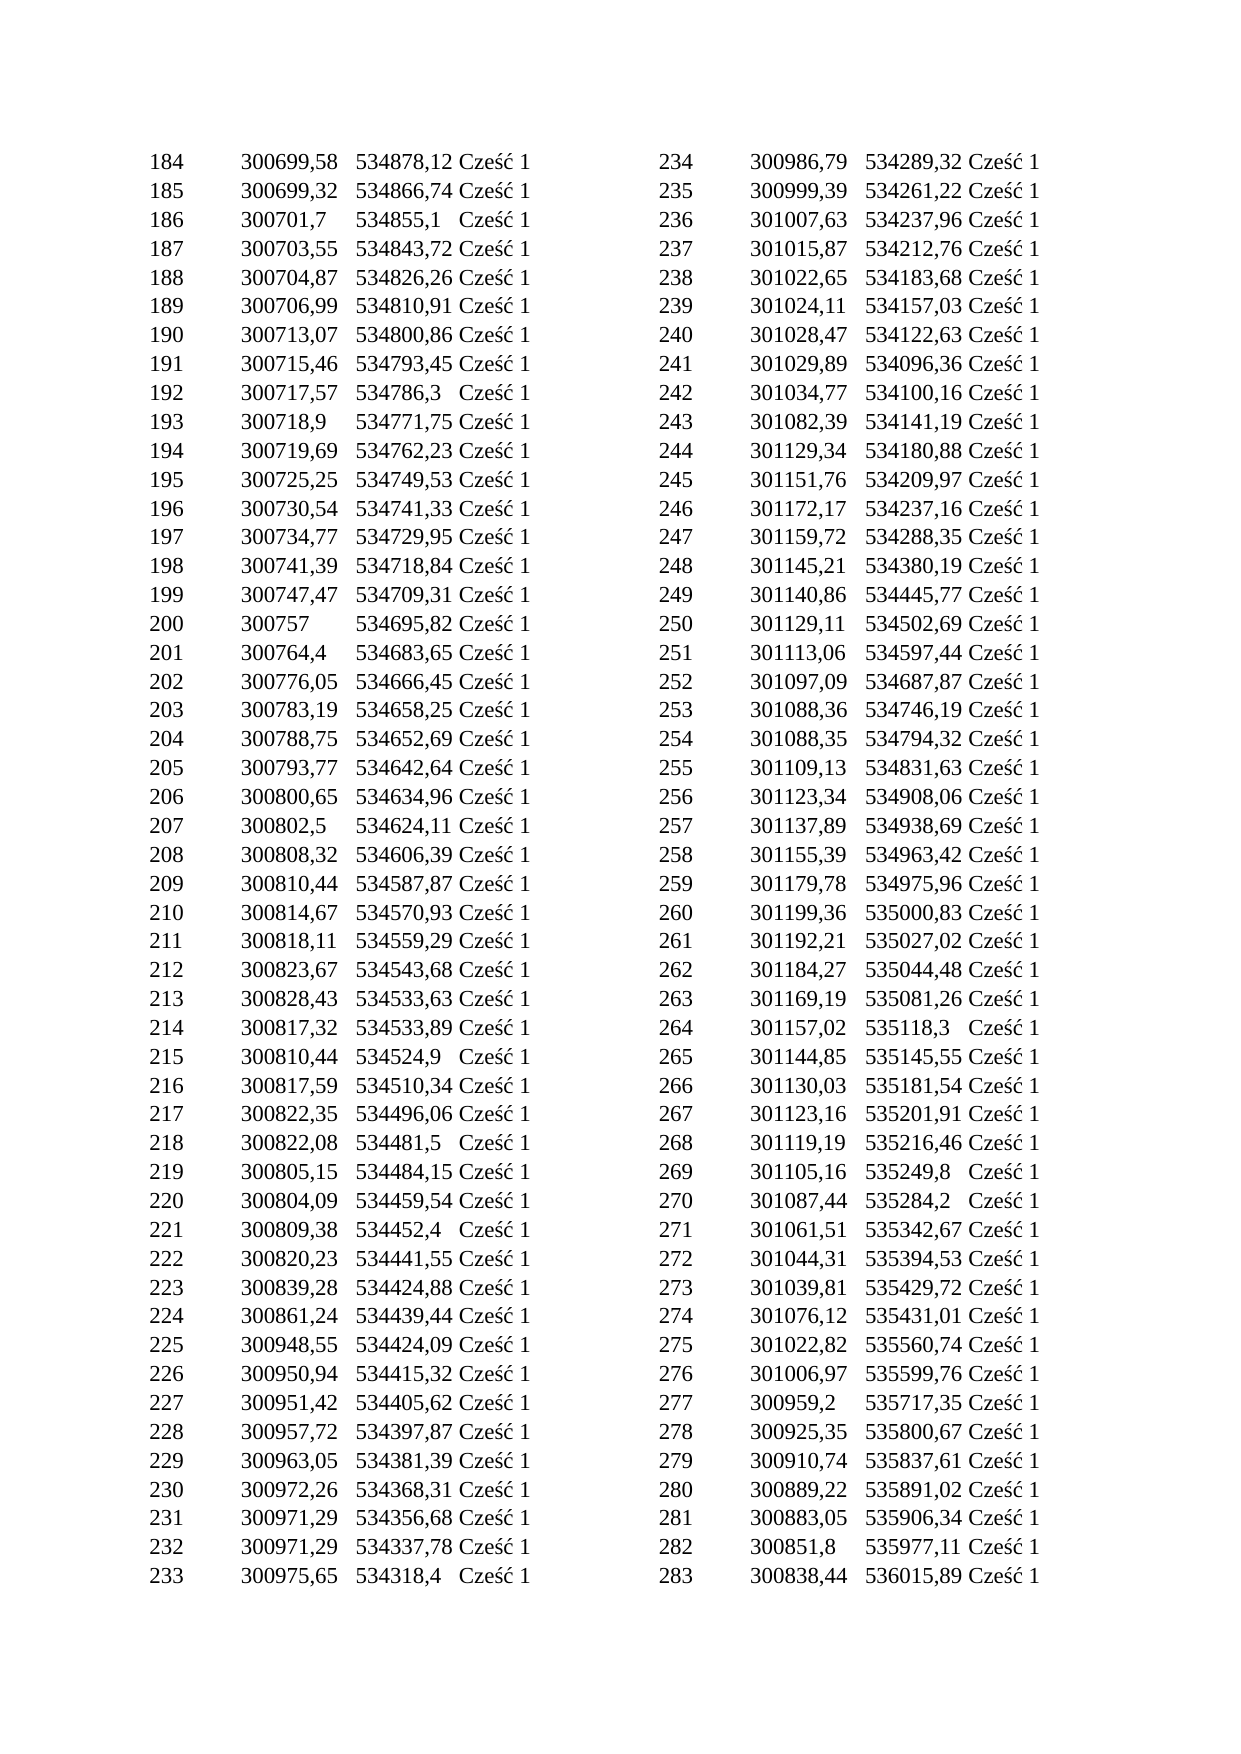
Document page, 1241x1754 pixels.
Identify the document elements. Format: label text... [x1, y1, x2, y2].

table_cell 534209,97 [863, 465, 967, 494]
table_cell 301129,34 [749, 436, 863, 465]
table_cell 534381,39 [354, 1446, 457, 1475]
table_cell 272 [657, 1244, 748, 1273]
table_cell 213 [148, 984, 239, 1013]
table_cell Cześć 1 [457, 1071, 605, 1100]
table_cell 300809,38 [239, 1215, 354, 1244]
table_cell Cześć 1 [457, 205, 605, 234]
table_cell 301022,82 [749, 1331, 863, 1359]
table_cell 210 [148, 898, 239, 927]
table_cell 237 [657, 234, 748, 263]
table_cell 300959,2 [749, 1388, 863, 1417]
table_cell 534510,34 [354, 1071, 457, 1100]
table_cell Cześć 1 [457, 984, 605, 1013]
table_cell 301087,44 [749, 1186, 863, 1215]
table_cell 261 [657, 927, 748, 956]
table_cell Cześć 1 [967, 1561, 1114, 1590]
table_cell Cześć 1 [457, 1186, 605, 1215]
table_cell Cześć 1 [457, 1504, 605, 1533]
table_cell Cześć 1 [457, 1042, 605, 1071]
table_cell 227 [148, 1388, 239, 1417]
table_cell 186 [148, 205, 239, 234]
table_cell 534289,32 [863, 148, 967, 176]
table_cell 300948,55 [239, 1331, 354, 1359]
table_cell 270 [657, 1186, 748, 1215]
table_cell 275 [657, 1331, 748, 1359]
table_cell 199 [148, 580, 239, 609]
table_cell 256 [657, 783, 748, 811]
table_cell 300704,87 [239, 263, 354, 292]
table_cell Cześć 1 [967, 1446, 1114, 1475]
table_cell 301113,06 [749, 638, 863, 667]
table_cell Cześć 1 [967, 783, 1114, 811]
table_cell Cześć 1 [457, 783, 605, 811]
table_cell 220 [148, 1186, 239, 1215]
table_cell 260 [657, 898, 748, 927]
table_cell 279 [657, 1446, 748, 1475]
table_cell 534771,75 [354, 407, 457, 436]
table_cell 301123,16 [749, 1100, 863, 1129]
table_cell 534459,54 [354, 1186, 457, 1215]
table_cell 534337,78 [354, 1533, 457, 1561]
table_cell Cześć 1 [457, 176, 605, 205]
table_cell 196 [148, 494, 239, 523]
table_cell Cześć 1 [967, 350, 1114, 378]
table_cell 535906,34 [863, 1504, 967, 1533]
table_cell Cześć 1 [967, 148, 1114, 176]
table_cell 534855,1 [354, 205, 457, 234]
table_cell Cześć 1 [967, 205, 1114, 234]
table_cell Cześć 1 [457, 1331, 605, 1359]
table_cell 534843,72 [354, 234, 457, 263]
table_cell 300818,11 [239, 927, 354, 956]
table_cell 301123,34 [749, 783, 863, 811]
table_cell Cześć 1 [967, 638, 1114, 667]
table_cell 281 [657, 1504, 748, 1533]
table_cell 534741,33 [354, 494, 457, 523]
table_cell 536015,89 [863, 1561, 967, 1590]
table_cell 221 [148, 1215, 239, 1244]
table_cell 534318,4 [354, 1561, 457, 1590]
table_cell 242 [657, 379, 748, 407]
table_cell 300823,67 [239, 956, 354, 984]
table_cell 300810,44 [239, 1042, 354, 1071]
table_cell Cześć 1 [457, 379, 605, 407]
table_cell 535717,35 [863, 1388, 967, 1417]
table_cell 534380,19 [863, 552, 967, 580]
table_cell 301137,89 [749, 811, 863, 840]
table_cell 534831,63 [863, 754, 967, 782]
table_cell 301199,36 [749, 898, 863, 927]
table_cell 534180,88 [863, 436, 967, 465]
table_cell 263 [657, 984, 748, 1013]
table_cell 282 [657, 1533, 748, 1561]
table_cell 534496,06 [354, 1100, 457, 1129]
table_cell 534652,69 [354, 725, 457, 753]
table_cell 216 [148, 1071, 239, 1100]
table_cell 300734,77 [239, 523, 354, 552]
table_cell 300810,44 [239, 869, 354, 898]
table_cell Cześć 1 [967, 234, 1114, 263]
table_cell 226 [148, 1360, 239, 1388]
table_cell 535891,02 [863, 1475, 967, 1504]
table_cell 219 [148, 1158, 239, 1186]
table_cell 301157,02 [749, 1013, 863, 1042]
table_cell Cześć 1 [967, 1388, 1114, 1417]
table_cell Cześć 1 [457, 1100, 605, 1129]
table_cell Cześć 1 [457, 1360, 605, 1388]
table_cell Cześć 1 [457, 1561, 605, 1590]
table_cell 535181,54 [863, 1071, 967, 1100]
table_cell 301192,21 [749, 927, 863, 956]
table_cell 301129,11 [749, 609, 863, 638]
table_cell 300963,05 [239, 1446, 354, 1475]
table_cell 300764,4 [239, 638, 354, 667]
table_cell 534445,77 [863, 580, 967, 609]
table_cell 301159,72 [749, 523, 863, 552]
table_cell 534666,45 [354, 667, 457, 696]
table_cell 535118,3 [863, 1013, 967, 1042]
table_cell 534368,31 [354, 1475, 457, 1504]
table_cell 268 [657, 1129, 748, 1157]
table_cell 301151,76 [749, 465, 863, 494]
table_cell Cześć 1 [967, 811, 1114, 840]
table_cell 212 [148, 956, 239, 984]
table_cell 195 [148, 465, 239, 494]
table_cell Cześć 1 [457, 1013, 605, 1042]
table_cell 300747,47 [239, 580, 354, 609]
table_cell 300975,65 [239, 1561, 354, 1590]
table_cell Cześć 1 [967, 263, 1114, 292]
table_cell 534096,36 [863, 350, 967, 378]
table_cell 301024,11 [749, 292, 863, 321]
table_cell Cześć 1 [967, 1273, 1114, 1302]
table_cell 301061,51 [749, 1215, 863, 1244]
table_cell 300701,7 [239, 205, 354, 234]
table_cell 534606,39 [354, 840, 457, 869]
table_cell 301172,17 [749, 494, 863, 523]
table_cell 300699,32 [239, 176, 354, 205]
table_cell Cześć 1 [967, 176, 1114, 205]
table_cell Cześć 1 [457, 1129, 605, 1157]
table_cell 233 [148, 1561, 239, 1590]
table_cell 300971,29 [239, 1504, 354, 1533]
table_cell Cześć 1 [967, 1100, 1114, 1129]
table_cell 534439,44 [354, 1302, 457, 1331]
table_cell 184 [148, 148, 239, 176]
table_cell Cześć 1 [457, 436, 605, 465]
table_cell 535977,11 [863, 1533, 967, 1561]
table_cell 535560,74 [863, 1331, 967, 1359]
table_cell 300820,23 [239, 1244, 354, 1273]
table_cell 239 [657, 292, 748, 321]
table_cell 259 [657, 869, 748, 898]
table_cell Cześć 1 [457, 1533, 605, 1561]
table_cell 241 [657, 350, 748, 378]
table_cell 185 [148, 176, 239, 205]
table_cell 198 [148, 552, 239, 580]
table_cell 534634,96 [354, 783, 457, 811]
table_cell 300802,5 [239, 811, 354, 840]
table_cell 246 [657, 494, 748, 523]
table_cell 535800,67 [863, 1417, 967, 1446]
table_cell 253 [657, 696, 748, 725]
table_cell 283 [657, 1561, 748, 1590]
table_cell 534687,87 [863, 667, 967, 696]
table_cell 191 [148, 350, 239, 378]
table_cell 300950,94 [239, 1360, 354, 1388]
table_cell Cześć 1 [457, 407, 605, 436]
table_cell 300861,24 [239, 1302, 354, 1331]
table_cell 534658,25 [354, 696, 457, 725]
table_cell 194 [148, 436, 239, 465]
table_cell 240 [657, 321, 748, 349]
table_cell 534938,69 [863, 811, 967, 840]
table_cell 300788,75 [239, 725, 354, 753]
table_cell 238 [657, 263, 748, 292]
table_cell 534749,53 [354, 465, 457, 494]
table_cell 300817,59 [239, 1071, 354, 1100]
table_cell 300725,25 [239, 465, 354, 494]
table_cell Cześć 1 [967, 1360, 1114, 1388]
table_cell 534709,31 [354, 580, 457, 609]
table_cell 300715,46 [239, 350, 354, 378]
table_cell 277 [657, 1388, 748, 1417]
table_cell 300730,54 [239, 494, 354, 523]
table_cell 189 [148, 292, 239, 321]
table_cell 301155,39 [749, 840, 863, 869]
table_cell 535081,26 [863, 984, 967, 1013]
table_cell 534975,96 [863, 869, 967, 898]
table_cell 234 [657, 148, 748, 176]
table_cell 258 [657, 840, 748, 869]
table_cell 534762,23 [354, 436, 457, 465]
table_cell 250 [657, 609, 748, 638]
table_cell Cześć 1 [457, 1388, 605, 1417]
table_cell 222 [148, 1244, 239, 1273]
table_cell 534718,84 [354, 552, 457, 580]
table_cell Cześć 1 [457, 552, 605, 580]
table_cell Cześć 1 [457, 580, 605, 609]
table_cell Cześć 1 [457, 1302, 605, 1331]
table_cell 187 [148, 234, 239, 263]
table_cell 193 [148, 407, 239, 436]
table_cell 300889,22 [749, 1475, 863, 1504]
table_cell 301088,36 [749, 696, 863, 725]
table_cell Cześć 1 [457, 494, 605, 523]
table_cell Cześć 1 [967, 1042, 1114, 1071]
table_cell 534212,76 [863, 234, 967, 263]
table_cell 534587,87 [354, 869, 457, 898]
table_cell Cześć 1 [967, 869, 1114, 898]
table_cell 300783,19 [239, 696, 354, 725]
table_cell 249 [657, 580, 748, 609]
table_cell 300986,79 [749, 148, 863, 176]
table_cell 301105,16 [749, 1158, 863, 1186]
table_cell 231 [148, 1504, 239, 1533]
table_cell 300703,55 [239, 234, 354, 263]
table_cell Cześć 1 [967, 1013, 1114, 1042]
table_cell 248 [657, 552, 748, 580]
table_cell 202 [148, 667, 239, 696]
table_cell Cześć 1 [967, 465, 1114, 494]
table_cell 534908,06 [863, 783, 967, 811]
table_cell Cześć 1 [457, 523, 605, 552]
table_cell 534786,3 [354, 379, 457, 407]
table_cell 534866,74 [354, 176, 457, 205]
table_cell Cześć 1 [967, 321, 1114, 349]
table_cell Cześć 1 [967, 1417, 1114, 1446]
table_cell 300814,67 [239, 898, 354, 927]
table_cell 300800,65 [239, 783, 354, 811]
table_cell 300822,08 [239, 1129, 354, 1157]
table_cell 280 [657, 1475, 748, 1504]
table_cell Cześć 1 [967, 927, 1114, 956]
table_cell Cześć 1 [457, 292, 605, 321]
table_cell Cześć 1 [457, 234, 605, 263]
table_cell 217 [148, 1100, 239, 1129]
table_cell Cześć 1 [967, 407, 1114, 436]
table_cell 243 [657, 407, 748, 436]
table_cell 534800,86 [354, 321, 457, 349]
table_cell Cześć 1 [967, 1533, 1114, 1561]
table_cell 203 [148, 696, 239, 725]
table_cell Cześć 1 [457, 956, 605, 984]
table_cell Cześć 1 [967, 1158, 1114, 1186]
table_cell 276 [657, 1360, 748, 1388]
table_cell 211 [148, 927, 239, 956]
table_cell Cześć 1 [457, 1158, 605, 1186]
table_cell 534533,63 [354, 984, 457, 1013]
table_cell 207 [148, 811, 239, 840]
table_cell 535431,01 [863, 1302, 967, 1331]
table_cell 535249,8 [863, 1158, 967, 1186]
table_cell 535201,91 [863, 1100, 967, 1129]
table_cell 534100,16 [863, 379, 967, 407]
table_cell 534424,88 [354, 1273, 457, 1302]
table_cell 535027,02 [863, 927, 967, 956]
table_cell Cześć 1 [457, 754, 605, 782]
table_cell 197 [148, 523, 239, 552]
table_cell Cześć 1 [967, 1244, 1114, 1273]
table_cell Cześć 1 [457, 1244, 605, 1273]
table_cell 300805,15 [239, 1158, 354, 1186]
table_cell Cześć 1 [967, 696, 1114, 725]
table_cell 300838,44 [749, 1561, 863, 1590]
table_cell 300972,26 [239, 1475, 354, 1504]
table_cell 534533,89 [354, 1013, 457, 1042]
table_cell 535394,53 [863, 1244, 967, 1273]
table_cell 534481,5 [354, 1129, 457, 1157]
table_cell 278 [657, 1417, 748, 1446]
table_cell Cześć 1 [967, 379, 1114, 407]
table_cell 271 [657, 1215, 748, 1244]
table_cell 534963,42 [863, 840, 967, 869]
table_cell 225 [148, 1331, 239, 1359]
table_cell Cześć 1 [967, 552, 1114, 580]
table_cell 301029,89 [749, 350, 863, 378]
table_cell 534237,96 [863, 205, 967, 234]
table_cell 274 [657, 1302, 748, 1331]
table_cell 192 [148, 379, 239, 407]
table_cell 534424,09 [354, 1331, 457, 1359]
table_cell 300757 [239, 609, 354, 638]
table_cell 535599,76 [863, 1360, 967, 1388]
table_cell 535837,61 [863, 1446, 967, 1475]
table_cell 267 [657, 1100, 748, 1129]
table_cell 535216,46 [863, 1129, 967, 1157]
table_cell Cześć 1 [967, 609, 1114, 638]
table_cell 534261,22 [863, 176, 967, 205]
table_cell 232 [148, 1533, 239, 1561]
table_cell 300957,72 [239, 1417, 354, 1446]
table_cell 245 [657, 465, 748, 494]
table_cell 534484,15 [354, 1158, 457, 1186]
table_cell 534559,29 [354, 927, 457, 956]
table_cell 301130,03 [749, 1071, 863, 1100]
table_cell 300719,69 [239, 436, 354, 465]
table_cell Cześć 1 [967, 898, 1114, 927]
table_cell 534288,35 [863, 523, 967, 552]
table_cell Cześć 1 [967, 840, 1114, 869]
table_cell 273 [657, 1273, 748, 1302]
table_cell 208 [148, 840, 239, 869]
table_cell 534570,93 [354, 898, 457, 927]
table_cell 535342,67 [863, 1215, 967, 1244]
table_cell 251 [657, 638, 748, 667]
table_cell 255 [657, 754, 748, 782]
table_cell Cześć 1 [457, 725, 605, 753]
table_cell 269 [657, 1158, 748, 1186]
table_cell 534237,16 [863, 494, 967, 523]
table_cell Cześć 1 [967, 1186, 1114, 1215]
table_cell 534878,12 [354, 148, 457, 176]
table_cell 300910,74 [749, 1446, 863, 1475]
table_cell Cześć 1 [457, 840, 605, 869]
table_cell 301179,78 [749, 869, 863, 898]
table_cell 534810,91 [354, 292, 457, 321]
table_cell 534502,69 [863, 609, 967, 638]
table_cell 535000,83 [863, 898, 967, 927]
table_cell 236 [657, 205, 748, 234]
table_cell Cześć 1 [967, 436, 1114, 465]
table_cell 300713,07 [239, 321, 354, 349]
table_cell 535284,2 [863, 1186, 967, 1215]
table_cell 534794,32 [863, 725, 967, 753]
table_cell 235 [657, 176, 748, 205]
table_cell 534141,19 [863, 407, 967, 436]
table_cell 230 [148, 1475, 239, 1504]
table_cell Cześć 1 [457, 1273, 605, 1302]
table_cell 244 [657, 436, 748, 465]
table_cell 300804,09 [239, 1186, 354, 1215]
table_cell 534793,45 [354, 350, 457, 378]
table_cell 205 [148, 754, 239, 782]
table_cell 534356,68 [354, 1504, 457, 1533]
table_cell 300817,32 [239, 1013, 354, 1042]
table_cell 300822,35 [239, 1100, 354, 1129]
table_cell 247 [657, 523, 748, 552]
table_cell Cześć 1 [457, 696, 605, 725]
table_cell Cześć 1 [457, 898, 605, 927]
table_cell 200 [148, 609, 239, 638]
table_cell 300776,05 [239, 667, 354, 696]
table_cell 301169,19 [749, 984, 863, 1013]
table_cell Cześć 1 [457, 465, 605, 494]
table_cell 223 [148, 1273, 239, 1302]
table_cell 534183,68 [863, 263, 967, 292]
table_cell 224 [148, 1302, 239, 1331]
table_cell 534642,64 [354, 754, 457, 782]
table_cell 257 [657, 811, 748, 840]
table_cell 301006,97 [749, 1360, 863, 1388]
table_cell Cześć 1 [967, 1331, 1114, 1359]
table_cell 252 [657, 667, 748, 696]
table_cell 301097,09 [749, 667, 863, 696]
table_cell Cześć 1 [457, 927, 605, 956]
table_cell 301039,81 [749, 1273, 863, 1302]
table_cell 301082,39 [749, 407, 863, 436]
table_cell Cześć 1 [457, 263, 605, 292]
table_cell 300718,9 [239, 407, 354, 436]
table_cell 214 [148, 1013, 239, 1042]
table_cell 301145,21 [749, 552, 863, 580]
table_cell 218 [148, 1129, 239, 1157]
table_cell Cześć 1 [967, 1504, 1114, 1533]
table_cell 300706,99 [239, 292, 354, 321]
table_cell 534729,95 [354, 523, 457, 552]
table_cell Cześć 1 [457, 1417, 605, 1446]
table_cell 534397,87 [354, 1417, 457, 1446]
table_cell 300999,39 [749, 176, 863, 205]
table_cell 534524,9 [354, 1042, 457, 1071]
table_cell 534826,26 [354, 263, 457, 292]
table_cell 534415,32 [354, 1360, 457, 1388]
table_cell Cześć 1 [967, 956, 1114, 984]
table_cell 535145,55 [863, 1042, 967, 1071]
table_cell 262 [657, 956, 748, 984]
table_cell 204 [148, 725, 239, 753]
table_cell Cześć 1 [967, 754, 1114, 782]
table_cell 301022,65 [749, 263, 863, 292]
table_cell 206 [148, 783, 239, 811]
table_cell 300951,42 [239, 1388, 354, 1417]
table_cell 301015,87 [749, 234, 863, 263]
table_cell 300971,29 [239, 1533, 354, 1561]
table_cell 300699,58 [239, 148, 354, 176]
table_cell Cześć 1 [967, 580, 1114, 609]
table_cell 534683,65 [354, 638, 457, 667]
table_cell Cześć 1 [457, 148, 605, 176]
table_cell 535429,72 [863, 1273, 967, 1302]
table_cell 265 [657, 1042, 748, 1071]
table_cell 301044,31 [749, 1244, 863, 1273]
table_cell Cześć 1 [967, 1215, 1114, 1244]
table_cell 534695,82 [354, 609, 457, 638]
table_cell Cześć 1 [967, 667, 1114, 696]
table_cell 301034,77 [749, 379, 863, 407]
table_cell Cześć 1 [457, 811, 605, 840]
table_cell 300808,32 [239, 840, 354, 869]
table_cell 301144,85 [749, 1042, 863, 1071]
table_cell 534543,68 [354, 956, 457, 984]
table_cell 301076,12 [749, 1302, 863, 1331]
table_cell 215 [148, 1042, 239, 1071]
table_cell Cześć 1 [457, 350, 605, 378]
table_cell 534452,4 [354, 1215, 457, 1244]
table_cell Cześć 1 [457, 667, 605, 696]
table_cell 254 [657, 725, 748, 753]
table_cell 534624,11 [354, 811, 457, 840]
table_cell Cześć 1 [967, 292, 1114, 321]
table_cell 264 [657, 1013, 748, 1042]
table_cell 300851,8 [749, 1533, 863, 1561]
table_cell 301088,35 [749, 725, 863, 753]
table_cell 201 [148, 638, 239, 667]
table_cell 209 [148, 869, 239, 898]
table_cell 301184,27 [749, 956, 863, 984]
table_cell 229 [148, 1446, 239, 1475]
table_cell 300717,57 [239, 379, 354, 407]
table_cell 300925,35 [749, 1417, 863, 1446]
table_cell 300793,77 [239, 754, 354, 782]
table_cell Cześć 1 [967, 523, 1114, 552]
table_cell Cześć 1 [967, 1475, 1114, 1504]
table_cell 301109,13 [749, 754, 863, 782]
table_cell Cześć 1 [457, 1475, 605, 1504]
table_cell 300741,39 [239, 552, 354, 580]
table_cell 300883,05 [749, 1504, 863, 1533]
table_cell Cześć 1 [457, 869, 605, 898]
table_cell Cześć 1 [967, 1129, 1114, 1157]
table_cell 534441,55 [354, 1244, 457, 1273]
table_cell 534746,19 [863, 696, 967, 725]
table_cell 300828,43 [239, 984, 354, 1013]
table_cell Cześć 1 [967, 1071, 1114, 1100]
table_cell Cześć 1 [967, 725, 1114, 753]
table_cell 301007,63 [749, 205, 863, 234]
table_cell 534597,44 [863, 638, 967, 667]
table_cell Cześć 1 [967, 984, 1114, 1013]
table_cell 534122,63 [863, 321, 967, 349]
table_cell 301119,19 [749, 1129, 863, 1157]
table_cell 535044,48 [863, 956, 967, 984]
table_cell Cześć 1 [457, 1215, 605, 1244]
table_cell 190 [148, 321, 239, 349]
table_cell 301140,86 [749, 580, 863, 609]
table_cell 228 [148, 1417, 239, 1446]
table_cell Cześć 1 [967, 1302, 1114, 1331]
table_cell Cześć 1 [967, 494, 1114, 523]
table_cell 301028,47 [749, 321, 863, 349]
table_cell 300839,28 [239, 1273, 354, 1302]
table_cell Cześć 1 [457, 638, 605, 667]
table_cell Cześć 1 [457, 1446, 605, 1475]
table_cell 266 [657, 1071, 748, 1100]
table_cell Cześć 1 [457, 321, 605, 349]
table_cell 534405,62 [354, 1388, 457, 1417]
table_cell Cześć 1 [457, 609, 605, 638]
table_cell 188 [148, 263, 239, 292]
table_cell 534157,03 [863, 292, 967, 321]
